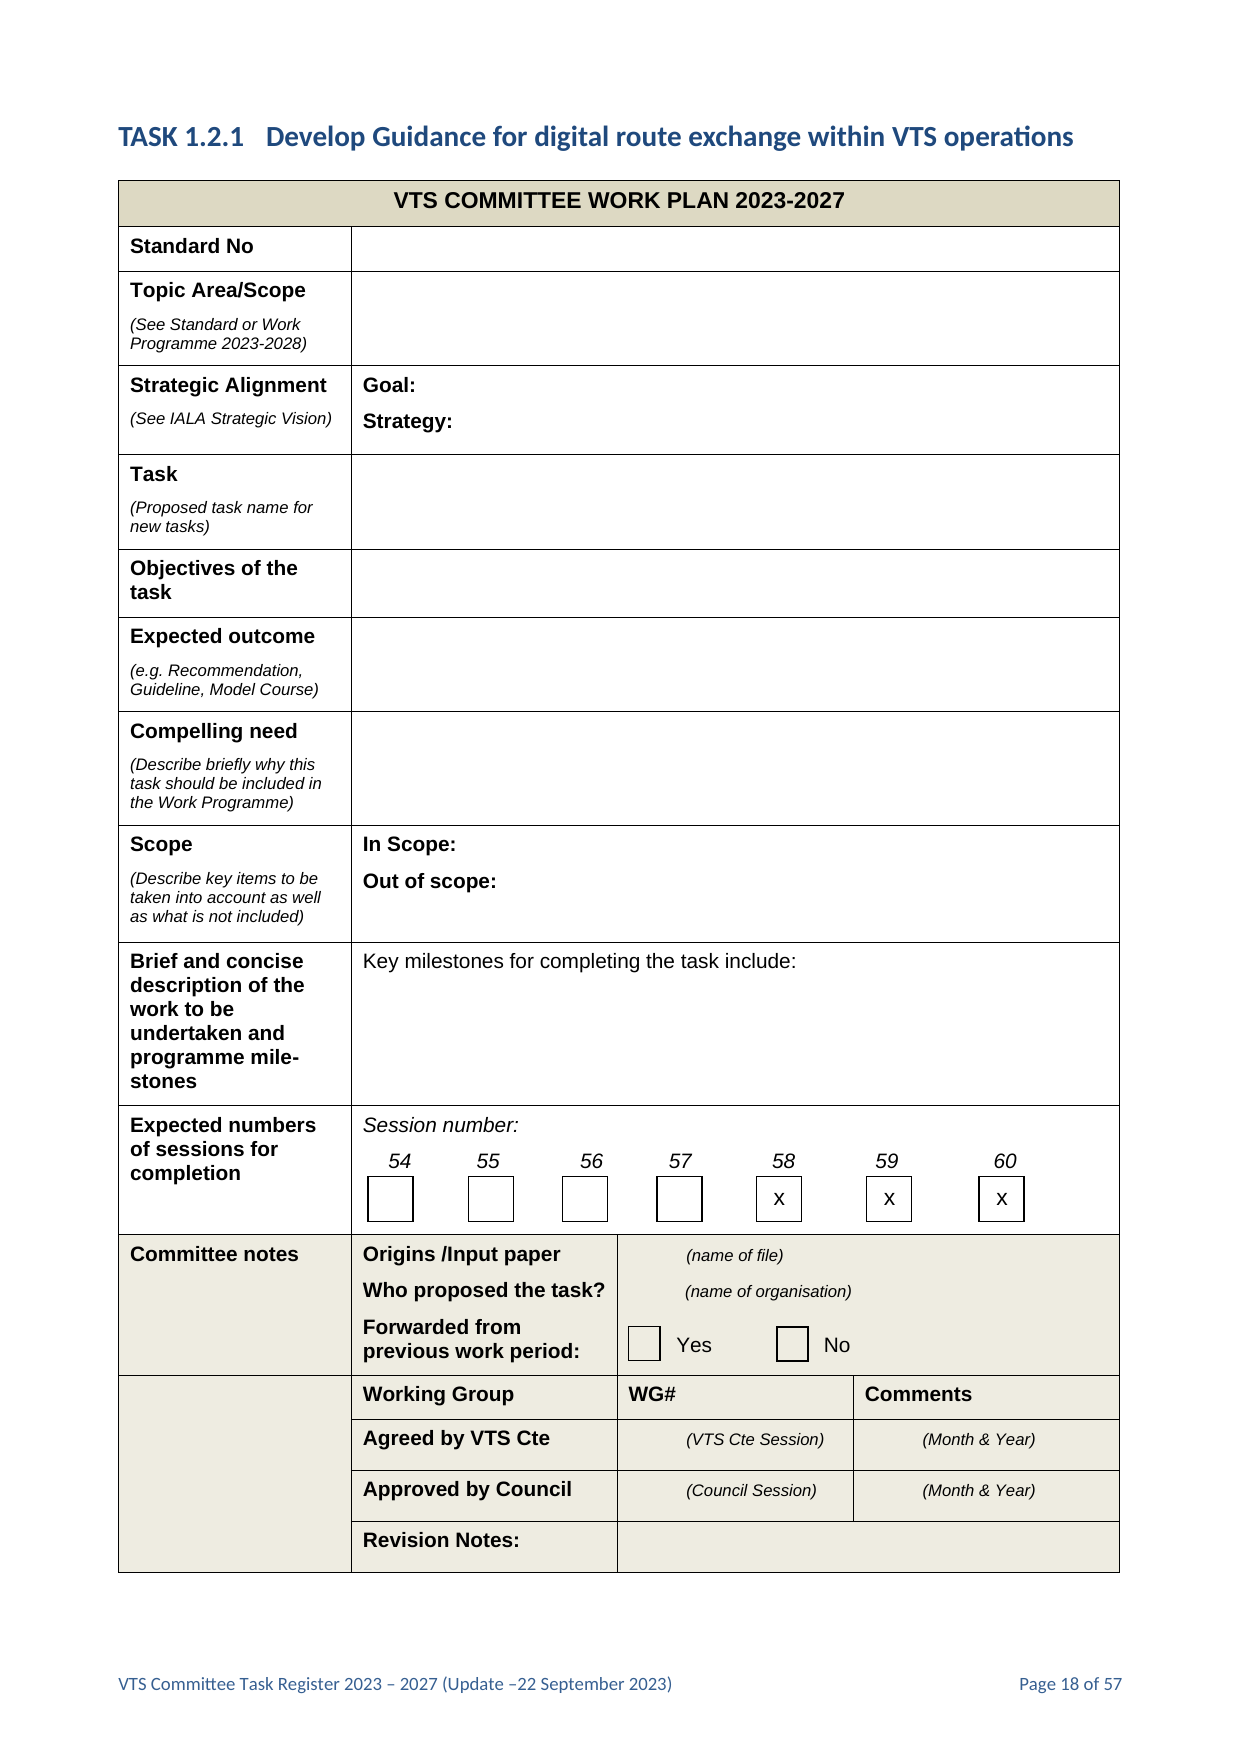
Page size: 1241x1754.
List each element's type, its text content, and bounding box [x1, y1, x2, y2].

table_cell Key milestones for completing the task include: [352, 943, 1119, 1105]
table_cell (name of file) (name of organisation) Yes No [618, 1235, 1119, 1375]
table_cell Origins /Input paper Who proposed the task? Forwarded from previous work period: [352, 1235, 617, 1375]
table_cell WG# [618, 1376, 853, 1419]
table_cell Comments [854, 1376, 1119, 1419]
table_cell Approved by Council [352, 1471, 617, 1521]
table_cell (Month & Year) [854, 1420, 1119, 1470]
table_cell Objectives of the task [119, 550, 351, 617]
table_cell Scope (Describe key items to be taken into account as well as what is not included) [119, 826, 351, 942]
table_cell Task (Proposed task name for new tasks) [119, 455, 351, 549]
table_cell Brief and concise description of the work to be undertaken and programme milestones [119, 943, 351, 1105]
table_cell [352, 455, 1119, 549]
table_cell Agreed by VTS Cte [352, 1420, 617, 1470]
table_cell Expected numbers of sessions for completion [119, 1106, 351, 1234]
table_cell [119, 1376, 351, 1572]
table_cell In Scope: Out of scope: [352, 826, 1119, 942]
table_cell Goal: Strategy: [352, 366, 1119, 454]
table_cell Expected outcome (e.g. Recommendation, Guideline, Model Course) [119, 618, 351, 711]
table_cell Compelling need (Describe briefly why this task should be included in the Work Programme) [119, 712, 351, 825]
table_cell [352, 227, 1119, 271]
table_cell (Month & Year) [854, 1471, 1119, 1521]
table_cell Session number: 54 55 56 57 58 59 60 [352, 1106, 1119, 1234]
table_cell [352, 618, 1119, 711]
subtitle TASK 1.2.1 Develop Guidance for digital route exchange within VTS operations [118, 118, 1122, 154]
table_cell Committee notes [119, 1235, 351, 1375]
table_header VTS COMMITTEE WORK PLAN 2023-2027 [119, 181, 1119, 226]
table_cell Standard No [119, 227, 351, 271]
table_cell (Council Session) [618, 1471, 853, 1521]
table_cell [352, 272, 1119, 365]
table_cell Strategic Alignment (See IALA Strategic Vision) [119, 366, 351, 454]
table_cell [618, 1522, 1119, 1572]
table_cell Topic Area/Scope (See Standard or Work Programme 2023-2028) [119, 272, 351, 365]
table_cell [352, 550, 1119, 617]
table_cell Revision Notes: [352, 1522, 617, 1572]
table_cell [352, 712, 1119, 825]
table_cell Working Group [352, 1376, 617, 1419]
table_cell (VTS Cte Session) [618, 1420, 853, 1470]
